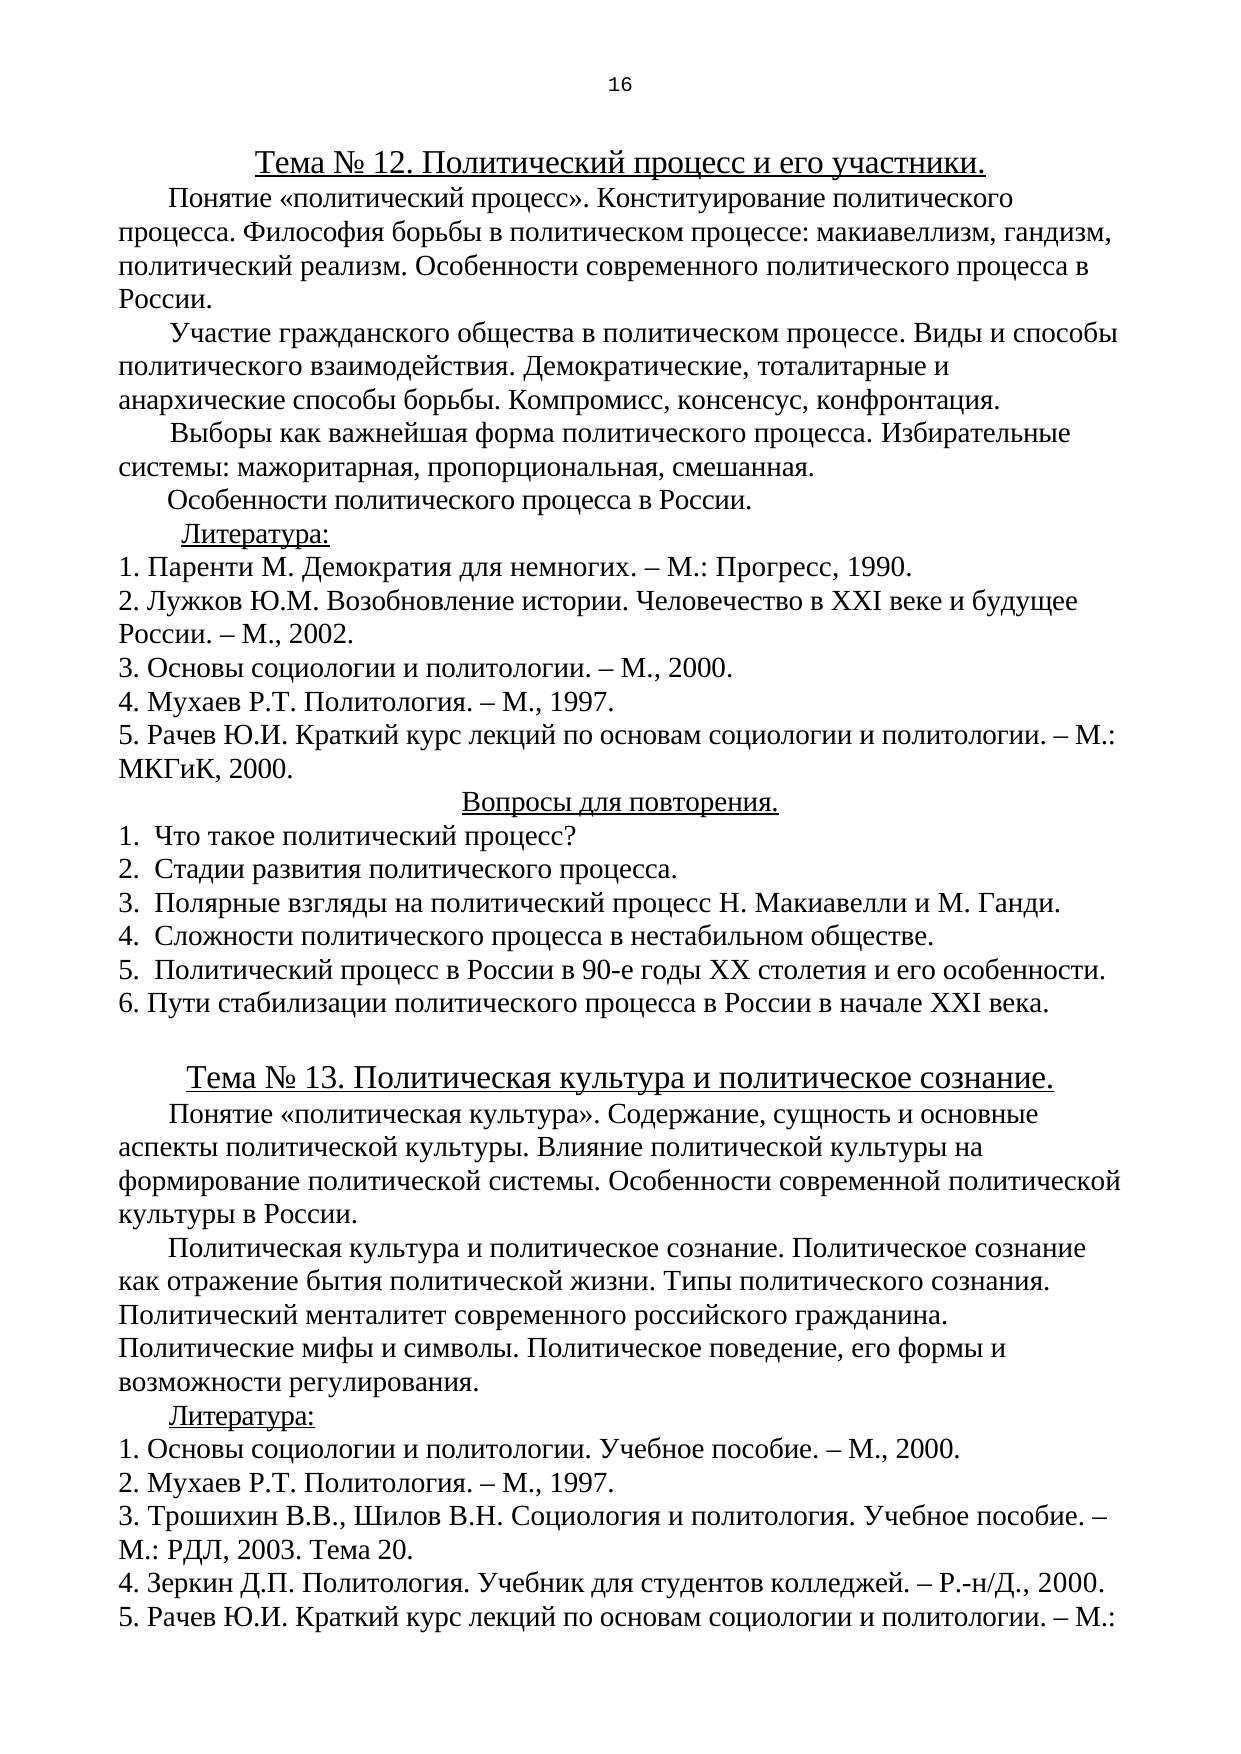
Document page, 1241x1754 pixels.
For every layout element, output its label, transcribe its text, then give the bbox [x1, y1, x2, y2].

text 1. Основы социологии и политологии. Учебное пособие. – М., 2000. [118, 1431, 1122, 1465]
text 3. Основы социологии и политологии. – М., 2000. [118, 650, 1122, 684]
text 5. Рачев Ю.И. Краткий курс лекций по основам социологии и политологии. – М.: МКГиК, 2000. [118, 717, 1122, 784]
text 6. Пути стабилизации политического процесса в России в начале XXI века. [118, 986, 1122, 1019]
list Что такое политический процесс? [118, 818, 1122, 851]
text Выборы как важнейшая форма политического процесса. Избирательные системы: мажоритарная, пропорциональная, смешанная. [118, 415, 1122, 482]
text 2. Лужков Ю.М. Возобновление истории. Человечество в XXI веке и будущее России. – М., 2002. [118, 583, 1122, 650]
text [118, 1599, 1122, 1632]
text 3. Трошихин В.В., Шилов В.Н. Социология и политология. Учебное пособие. – М.: РДЛ, 2003. Тема 20. [118, 1498, 1122, 1565]
text 4. Мухаев Р.Т. Политология. – М., 1997. [118, 684, 1122, 717]
list Стадии развития политического процесса. [118, 851, 1122, 885]
text Литература: [118, 516, 1122, 549]
text 2. Мухаев Р.Т. Политология. – М., 1997. [118, 1465, 1122, 1498]
text 1. Паренти М. Демократия для немногих. – М.: Прогресс, 1990. [118, 549, 1122, 583]
text Тема № 12. Политический процесс и его участники. [118, 142, 1122, 181]
text 4. Зеркин Д.П. Политология. Учебник для студентов колледжей. – Р.-н/Д., 2000. [118, 1565, 1122, 1599]
text Тема № 13. Политическая культура и политическое сознание. [118, 1057, 1122, 1096]
list Полярные взгляды на политический процесс Н. Макиавелли и М. Ганди. [118, 885, 1122, 918]
text Особенности политического процесса в России. [118, 482, 1122, 516]
list Сложности политического процесса в нестабильном обществе. [118, 918, 1122, 952]
text Политическая культура и политическое сознание. Политическое сознание как отражение бытия политической жизни. Типы политического сознания. Политический менталитет современного российского гражданина. Политические мифы и символы. Политическое поведение, его формы и возможности регулирования. Литература: [118, 1230, 1122, 1431]
text Участие гражданского общества в политическом процессе. Виды и способы политического взаимодействия. Демократические, тоталитарные и анархические способы борьбы. Компромисс, консенсус, конфронтация. [118, 315, 1122, 415]
text Вопросы для повторения. [118, 784, 1122, 818]
list Политический процесс в России в 90-е годы XX столетия и его особенности. [118, 952, 1122, 986]
text Понятие «политическая культура». Содержание, сущность и основные аспекты политической культуры. Влияние политической культуры на формирование политической системы. Особенности современной политической культуры в России. [118, 1096, 1122, 1230]
text Понятие «политический процесс». Конституирование политического процесса. Философия борьбы в политическом процессе: макиавеллизм, гандизм, политический реализм. Особенности современного политического процесса в России. [118, 181, 1122, 315]
